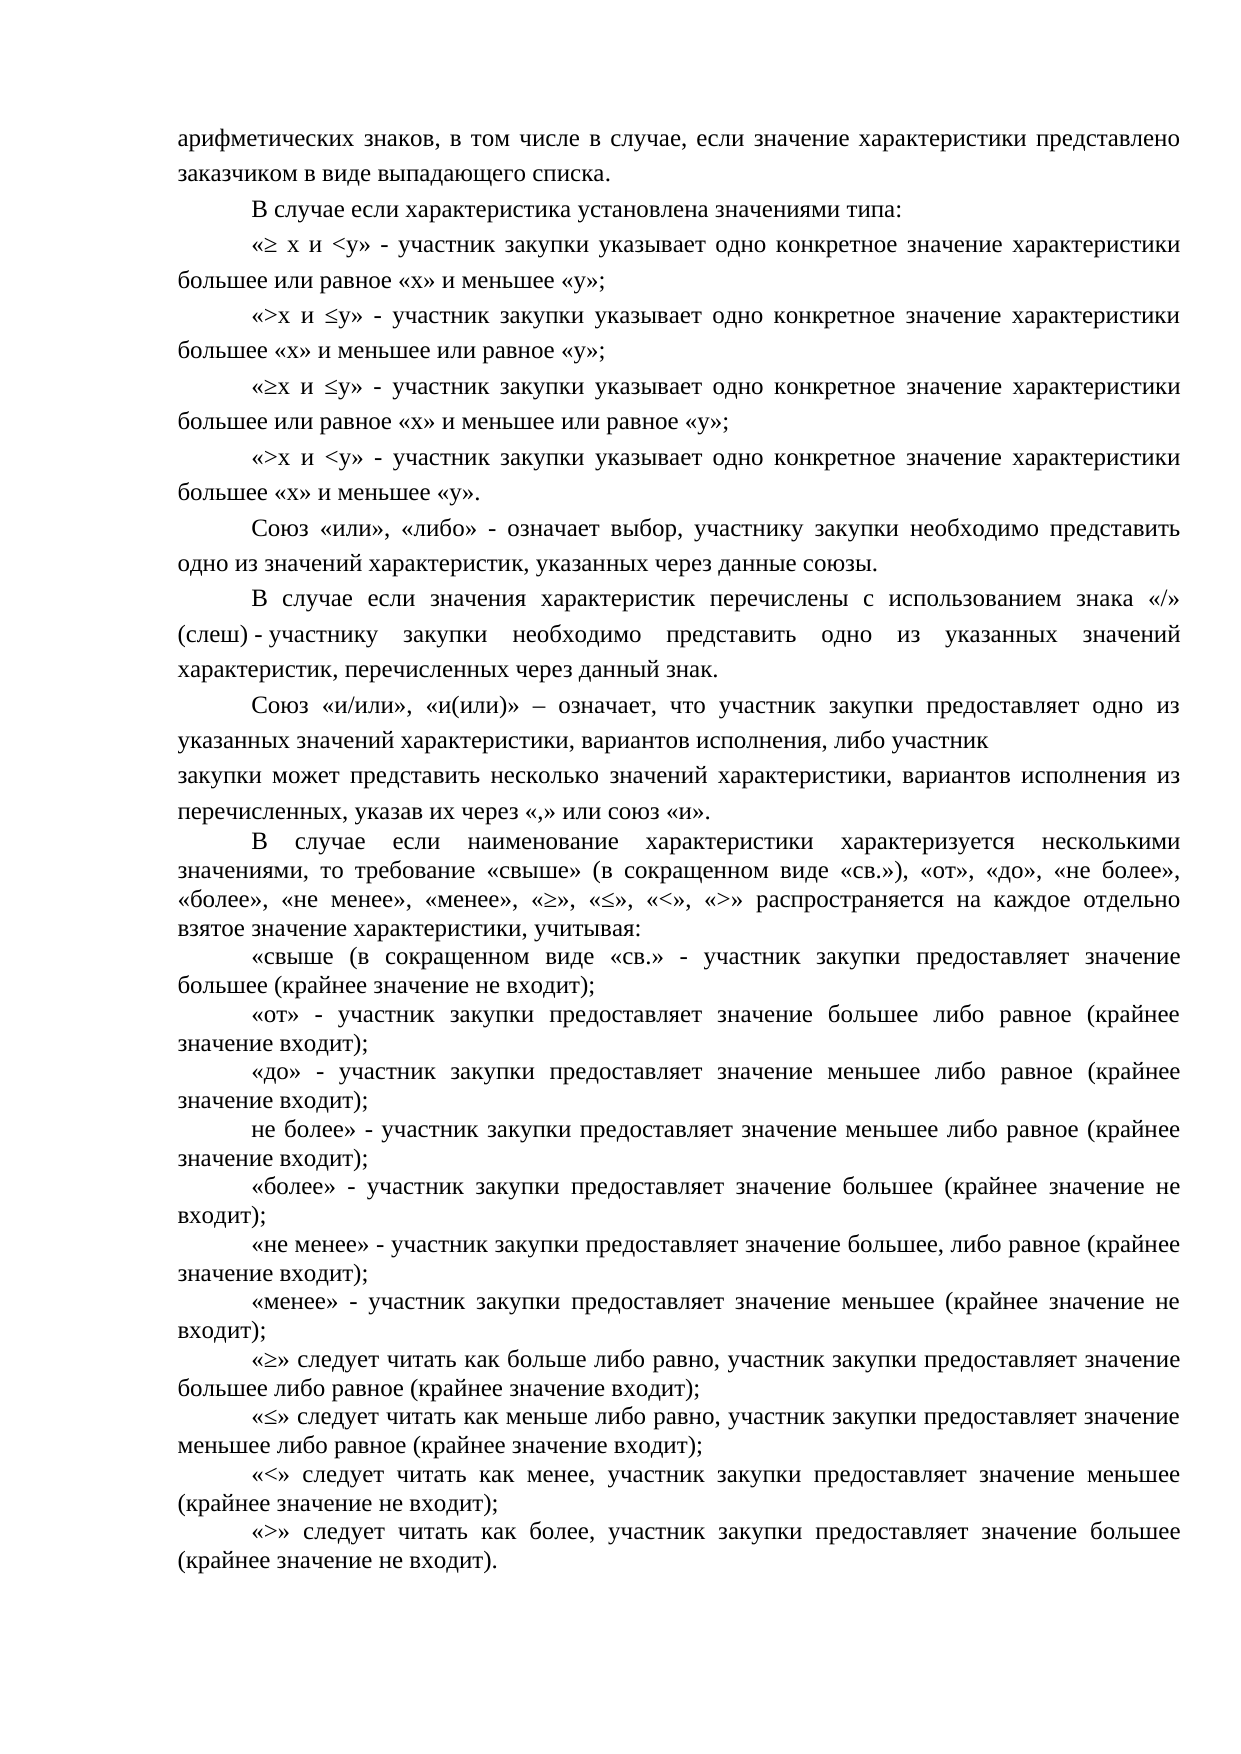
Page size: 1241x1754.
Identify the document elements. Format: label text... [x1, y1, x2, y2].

text «до» - участник закупки предоставляет значение меньшее либо равное (крайнее значение входит); [177, 1056, 1181, 1114]
text В случае если значения характеристик перечислены с использованием знака «/» (слеш) - участнику закупки необходимо представить одно из указанных значений характеристик, перечисленных через данный знак. [177, 578, 1181, 685]
text «>» следует читать как более, участник закупки предоставляет значение большее (крайнее значение не входит). [177, 1516, 1181, 1574]
text «менее» - участник закупки предоставляет значение меньшее (крайнее значение не входит); [177, 1286, 1181, 1344]
text «≥x и ≤y» - участник закупки указывает одно конкретное значение характеристики большее или равное «х» и меньшее или равное «у»; [177, 366, 1181, 437]
text «≥ x и <y» - участник закупки указывает одно конкретное значение характеристики большее или равное «х» и меньшее «у»; [177, 224, 1181, 295]
text «>x и <y» - участник закупки указывает одно конкретное значение характеристики большее «х» и меньшее «у». [177, 437, 1181, 508]
text «более» - участник закупки предоставляет значение большее (крайнее значение не входит); [177, 1171, 1181, 1229]
text Союз «или», «либо» - означает выбор, участнику закупки необходимо представить одно из значений характеристик, указанных через данные союзы. [177, 508, 1181, 578]
text «от» - участник закупки предоставляет значение большее либо равное (крайнее значение входит); [177, 999, 1181, 1056]
text «≥» следует читать как больше либо равно, участник закупки предоставляет значение большее либо равное (крайнее значение входит); [177, 1344, 1181, 1401]
text «≤» следует читать как меньше либо равно, участник закупки предоставляет значение меньшее либо равное (крайнее значение входит); [177, 1401, 1181, 1459]
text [177, 118, 1181, 189]
text закупки может представить несколько значений характеристики, вариантов исполнения из перечисленных, указав их через «,» или союз «и». [177, 756, 1181, 826]
text «<» следует читать как менее, участник закупки предоставляет значение меньшее (крайнее значение не входит); [177, 1459, 1181, 1516]
text «свыше (в сокращенном виде «св.» - участник закупки предоставляет значение большее (крайнее значение не входит); [177, 941, 1181, 999]
text «>x и ≤y» - участник закупки указывает одно конкретное значение характеристики большее «х» и меньшее или равное «у»; [177, 295, 1181, 366]
text Союз «и/или», «и(или)» – означает, что участник закупки предоставляет одно из указанных значений характеристики, вариантов исполнения, либо участник [177, 685, 1181, 756]
text В случае если характеристика установлена значениями типа: [177, 189, 1181, 224]
text «не менее» - участник закупки предоставляет значение большее, либо равное (крайнее значение входит); [177, 1229, 1181, 1286]
text В случае если наименование характеристики характеризуется несколькими значениями, то требование «свыше» (в сокращенном виде «св.»), «от», «до», «не более», «более», «не менее», «менее», «≥», «≤», «<», «>» распространяется на каждое отдельно взятое значение характеристики, учитывая: [177, 826, 1181, 941]
text не более» - участник закупки предоставляет значение меньшее либо равное (крайнее значение входит); [177, 1114, 1181, 1171]
